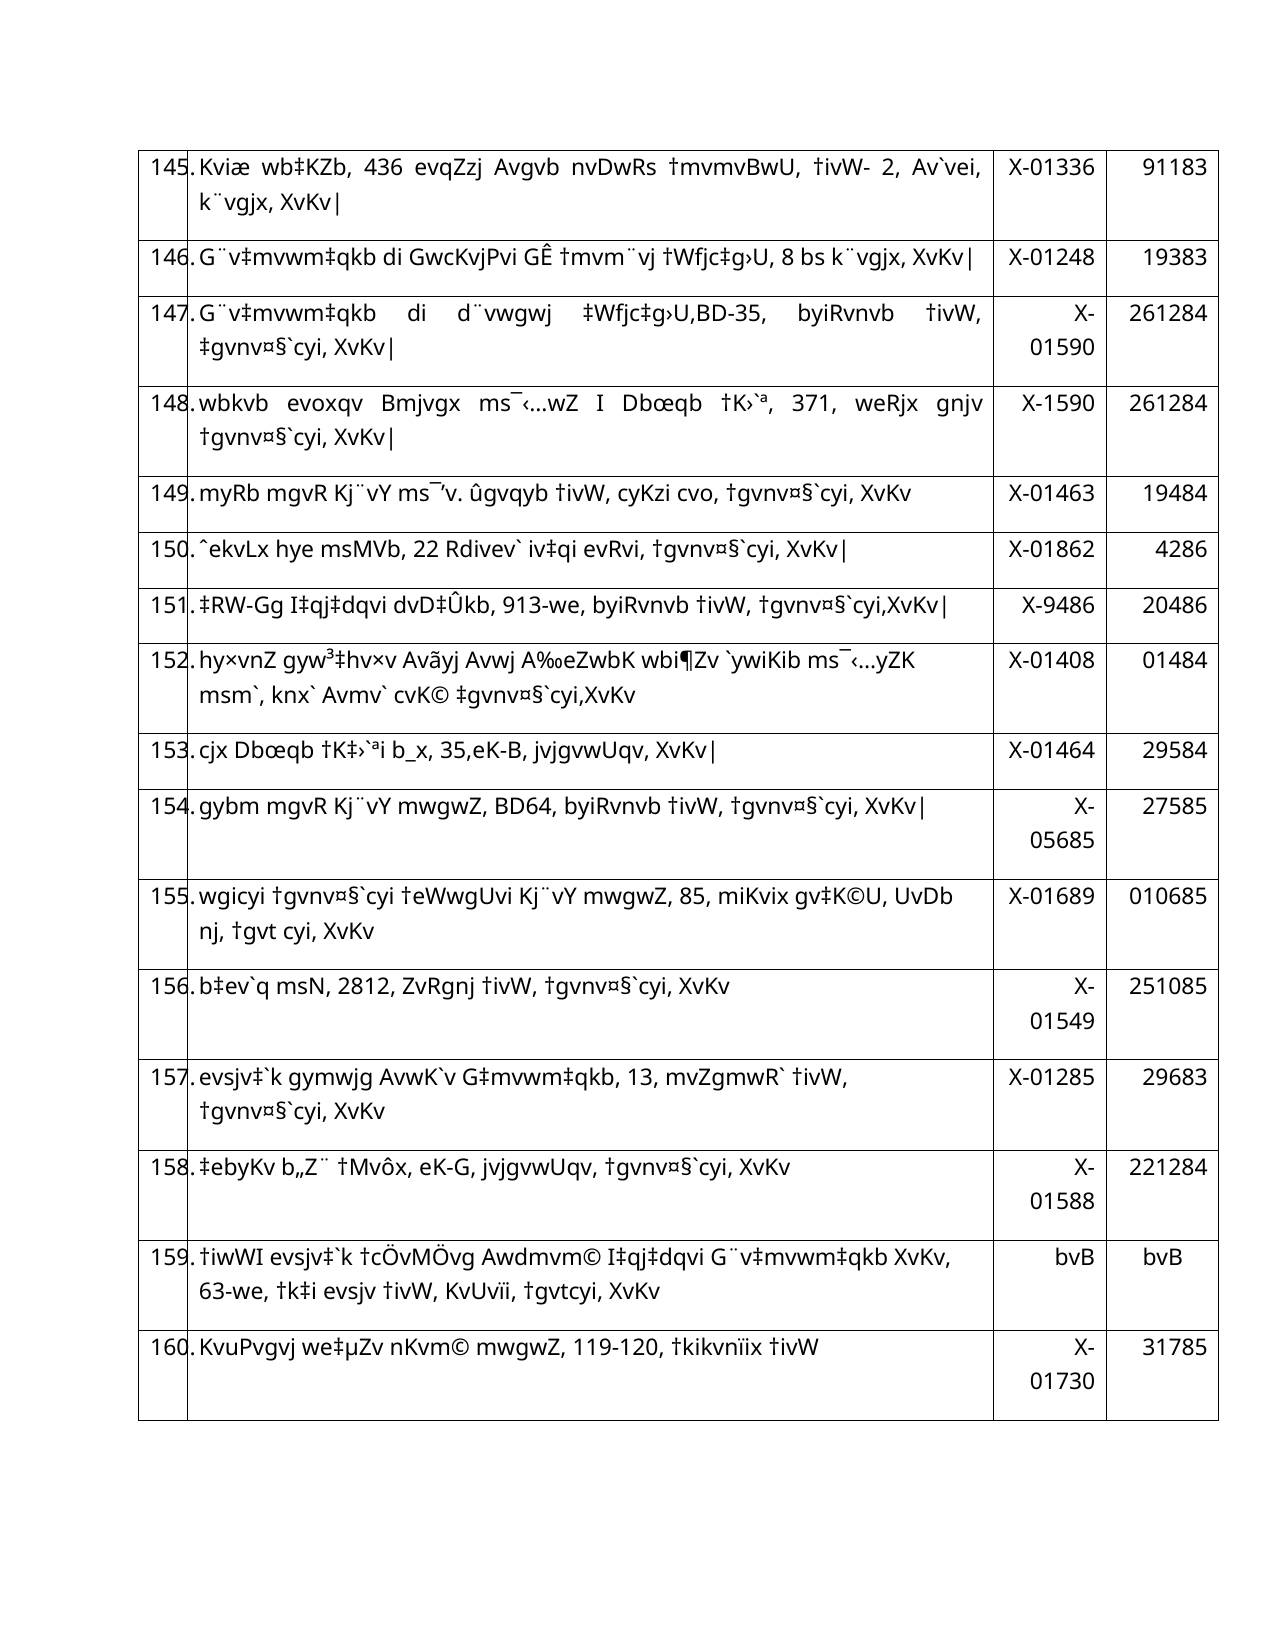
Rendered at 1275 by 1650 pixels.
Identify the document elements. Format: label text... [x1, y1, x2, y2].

table_cell X- 05685 [994, 790, 1106, 879]
table_cell †iwWI evsjv‡`k †cÖvMÖvg Awdmvm© I‡qj‡dqvi G¨v‡mvwm‡qkb XvKv, 63-we, †k‡i evsjv †ivW, KvUvïi, †gvtcyi, XvKv [188, 1241, 993, 1330]
table_cell X- 01549 [994, 970, 1106, 1059]
table_cell [139, 644, 187, 733]
table_cell [139, 970, 187, 1059]
table_cell X-01689 [994, 880, 1106, 969]
table_cell myRb mgvR Kj¨vY ms¯’v. ûgvqyb †ivW, cyKzi cvo, †gvnv¤§`cyi, XvKv [188, 477, 993, 532]
table_cell X-01464 [994, 734, 1106, 789]
table_cell X-1590 [994, 387, 1106, 476]
table_cell hy×vnZ gyw³‡hv×v Avãyj Avwj A‰eZwbK wbi¶Zv `ywiKib ms¯‹…yZK msm`, knx` Avmv` cvK© ‡gvnv¤§`cyi,XvKv [188, 644, 993, 733]
table_cell [139, 880, 187, 969]
table_cell 251085 [1107, 970, 1218, 1059]
table_cell G¨v‡mvwm‡qkb di d¨vwgwj ‡Wfjc‡g›U,BD-35, byiRvnvb †ivW, ‡gvnv¤§`cyi, XvKv| [188, 297, 993, 386]
table_cell 19383 [1107, 241, 1218, 296]
table_cell ˆekvLx hye msMVb, 22 Rdivev` iv‡qi evRvi, †gvnv¤§`cyi, XvKv| [188, 533, 993, 587]
table_cell bvB [994, 1241, 1106, 1330]
table_cell [139, 734, 187, 789]
table_cell ‡RW-Gg I‡qj‡dqvi dvD‡Ûkb, 913-we, byiRvnvb †ivW, †gvnv¤§`cyi,XvKv| [188, 589, 993, 643]
table_cell ‡ebyKv b„Z¨ †Mvôx, eK-G, jvjgvwUqv, †gvnv¤§`cyi, XvKv [188, 1151, 993, 1239]
table_cell b‡ev`q msN, 2812, ZvRgnj †ivW, †gvnv¤§`cyi, XvKv [188, 970, 993, 1059]
table_cell [139, 387, 187, 476]
table_cell X-01248 [994, 241, 1106, 296]
table_cell [139, 297, 187, 386]
table_cell [139, 477, 187, 532]
table_cell 29584 [1107, 734, 1218, 789]
table_cell evsjv‡`k gymwjg AvwK`v G‡mvwm‡qkb, 13, mvZgmwR` †ivW, †gvnv¤§`cyi, XvKv [188, 1060, 993, 1149]
table_cell [139, 790, 187, 879]
table_cell X- 01730 [994, 1331, 1106, 1420]
table_cell wbkvb evoxqv Bmjvgx ms¯‹…wZ I Dbœqb †K›`ª, 371, weRjx gnjv †gvnv¤§`cyi, XvKv| [188, 387, 993, 476]
table_cell X-01408 [994, 644, 1106, 733]
table_cell X-01336 [994, 151, 1106, 240]
table_cell 91183 [1107, 151, 1218, 240]
table_cell 4286 [1107, 533, 1218, 587]
table_cell [139, 533, 187, 587]
table_cell [139, 589, 187, 643]
table_cell [139, 1060, 187, 1149]
table_cell [139, 241, 187, 296]
table_cell X-9486 [994, 589, 1106, 643]
table_cell KvuPvgvj we‡µZv nKvm© mwgwZ, 119-120, †kikvnïix †ivW [188, 1331, 993, 1420]
table_cell 29683 [1107, 1060, 1218, 1149]
table_cell X-01285 [994, 1060, 1106, 1149]
table_cell bvB [1107, 1241, 1218, 1330]
table_cell cjx Dbœqb †K‡›`ªi b_x, 35,eK-B, jvjgvwUqv, XvKv| [188, 734, 993, 789]
table_cell 221284 [1107, 1151, 1218, 1239]
table_cell 01484 [1107, 644, 1218, 733]
table_cell G¨v‡mvwm‡qkb di GwcKvjPvi GÊ †mvm¨vj †Wfjc‡g›U, 8 bs k¨vgjx, XvKv| [188, 241, 993, 296]
table_cell 261284 [1107, 387, 1218, 476]
table_cell 19484 [1107, 477, 1218, 532]
table_cell Kviæ wb‡KZb, 436 evqZzj Avgvb nvDwRs †mvmvBwU, †ivW- 2, Av`vei, k¨vgjx, XvKv| [188, 151, 993, 240]
table_cell 20486 [1107, 589, 1218, 643]
table_cell 010685 [1107, 880, 1218, 969]
table_cell [139, 151, 187, 240]
table_cell 31785 [1107, 1331, 1218, 1420]
table_cell 261284 [1107, 297, 1218, 386]
table_cell X- 01588 [994, 1151, 1106, 1239]
table_cell [139, 1151, 187, 1239]
table_cell [139, 1241, 187, 1330]
table_cell [139, 1331, 187, 1420]
table_cell X-01463 [994, 477, 1106, 532]
table_cell X-01862 [994, 533, 1106, 587]
table_cell X- 01590 [994, 297, 1106, 386]
table_cell gybm mgvR Kj¨vY mwgwZ, BD64, byiRvnvb †ivW, †gvnv¤§`cyi, XvKv| [188, 790, 993, 879]
table_cell wgicyi †gvnv¤§`cyi †eWwgUvi Kj¨vY mwgwZ, 85, miKvix gv‡K©U, UvDb nj, †gvt cyi, XvKv [188, 880, 993, 969]
table_cell 27585 [1107, 790, 1218, 879]
